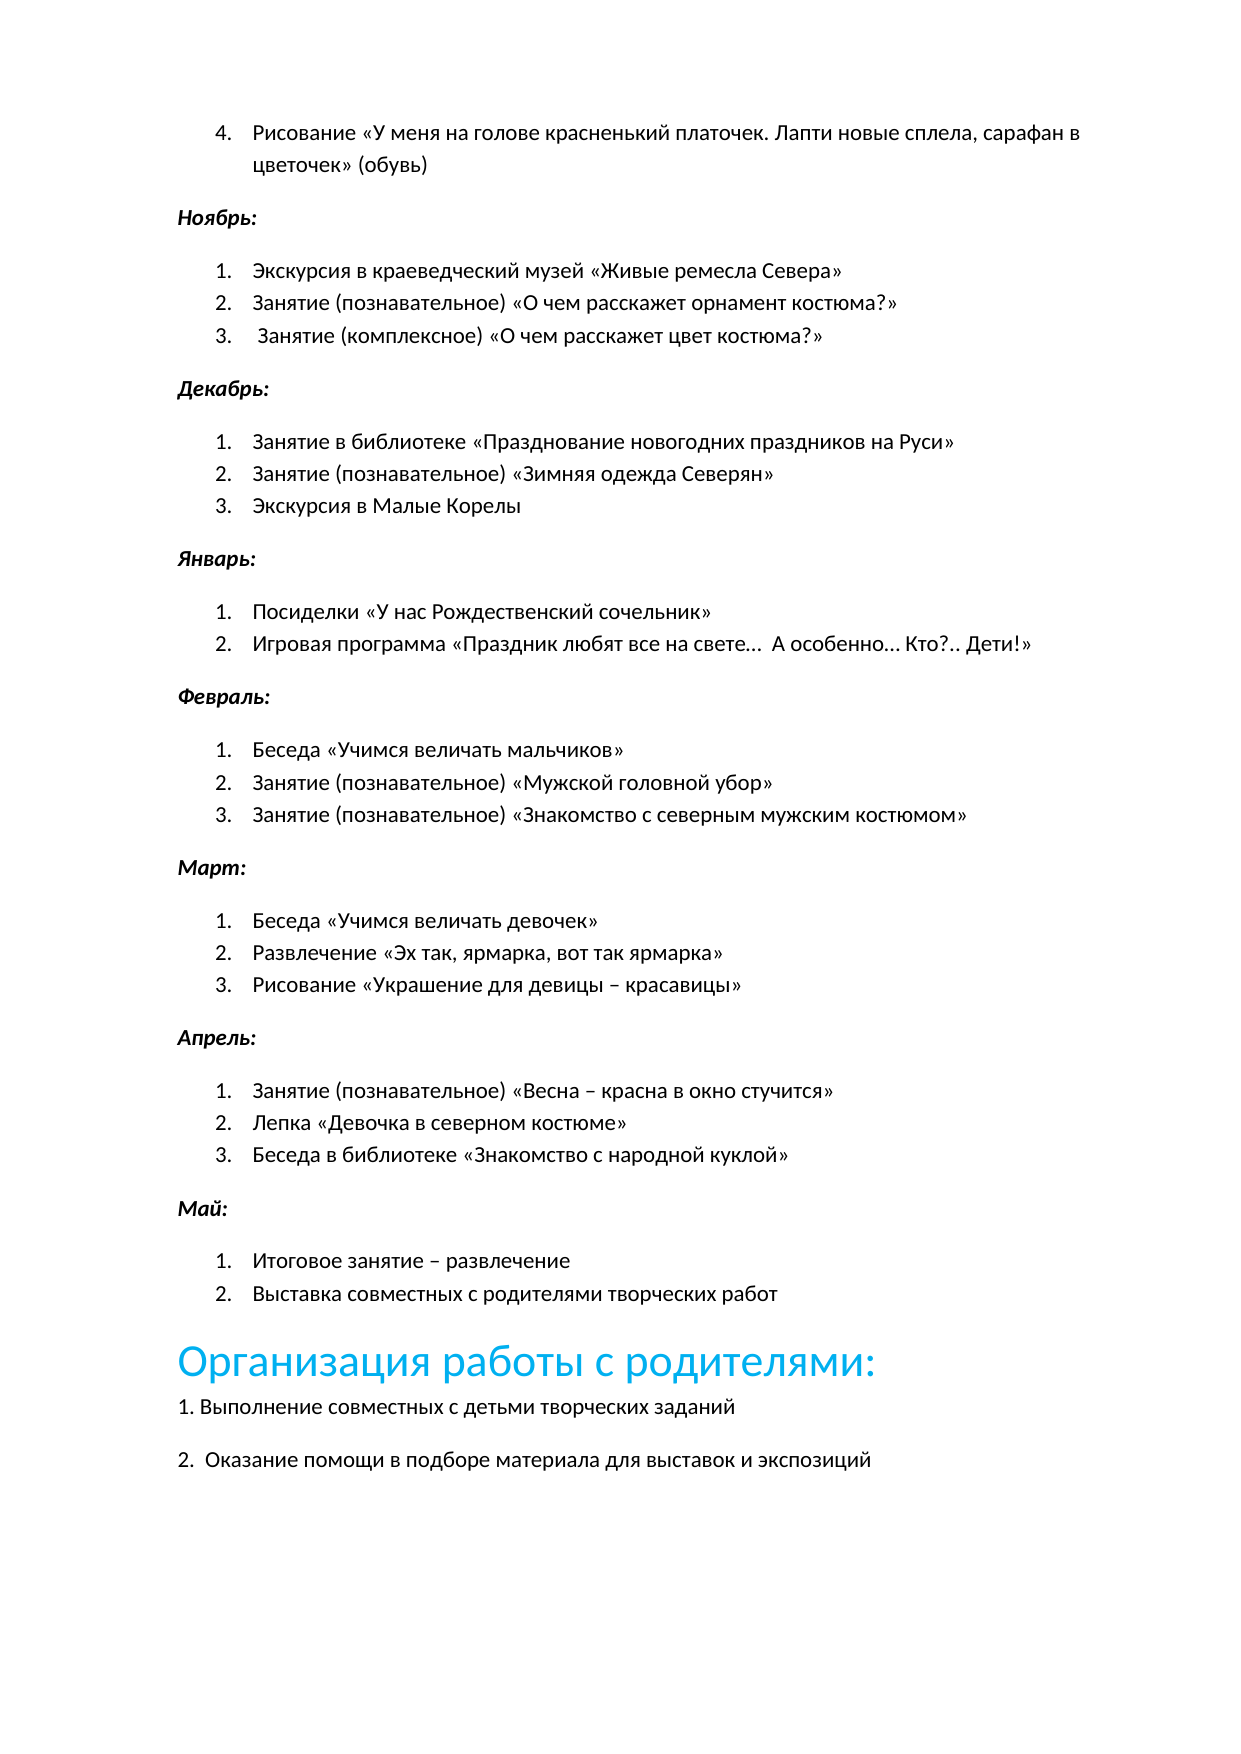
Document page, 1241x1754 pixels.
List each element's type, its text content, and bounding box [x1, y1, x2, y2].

text Январь: [177, 544, 1152, 572]
list Беседа в библиотеке «Знакомство с народной куклой» [215, 1141, 1152, 1169]
list Экскурсия в краеведческий музей «Живые ремесла Севера» [215, 256, 1152, 284]
text Май: [177, 1194, 1152, 1222]
list Игровая программа «Праздник любят все на свете… А особенно… Кто?.. Дети!» [215, 629, 1152, 657]
text Март: [177, 853, 1152, 881]
text Организация работы с родителями: 1. Выполнение совместных с детьми творческих заданий [177, 1332, 1152, 1420]
text 2. Оказание помощи в подборе материала для выставок и экспозиций [177, 1445, 1152, 1473]
list Занятие в библиотеке «Празднование новогодних праздников на Руси» [215, 427, 1152, 455]
list Рисование «Украшение для девицы – красавицы» [215, 970, 1152, 998]
list Занятие (познавательное) «Знакомство с северным мужским костюмом» [215, 800, 1152, 828]
text Апрель: [177, 1023, 1152, 1051]
list Рисование «У меня на голове красненький платочек. Лапти новые сплела, сарафан в цветочек» (обувь) [215, 118, 1152, 178]
list Лепка «Девочка в северном костюме» [215, 1108, 1152, 1136]
list Занятие (познавательное) «Весна – красна в окно стучится» [215, 1076, 1152, 1104]
text Декабрь: [177, 374, 1152, 402]
list Занятие (познавательное) «Мужской головной убор» [215, 768, 1152, 796]
list Экскурсия в Малые Корелы [215, 491, 1152, 519]
text Февраль: [177, 682, 1152, 710]
list Выставка совместных с родителями творческих работ [215, 1279, 1152, 1307]
list Развлечение «Эх так, ярмарка, вот так ярмарка» [215, 938, 1152, 966]
text Ноябрь: [177, 203, 1152, 231]
list Итоговое занятие – развлечение [215, 1247, 1152, 1275]
list Беседа «Учимся величать мальчиков» [215, 735, 1152, 763]
list Занятие (познавательное) «О чем расскажет орнамент костюма?» [215, 288, 1152, 317]
list Занятие (комплексное) «О чем расскажет цвет костюма?» [215, 321, 1152, 349]
list Беседа «Учимся величать девочек» [215, 906, 1152, 934]
list Занятие (познавательное) «Зимняя одежда Северян» [215, 459, 1152, 487]
list Посиделки «У нас Рождественский сочельник» [215, 597, 1152, 625]
